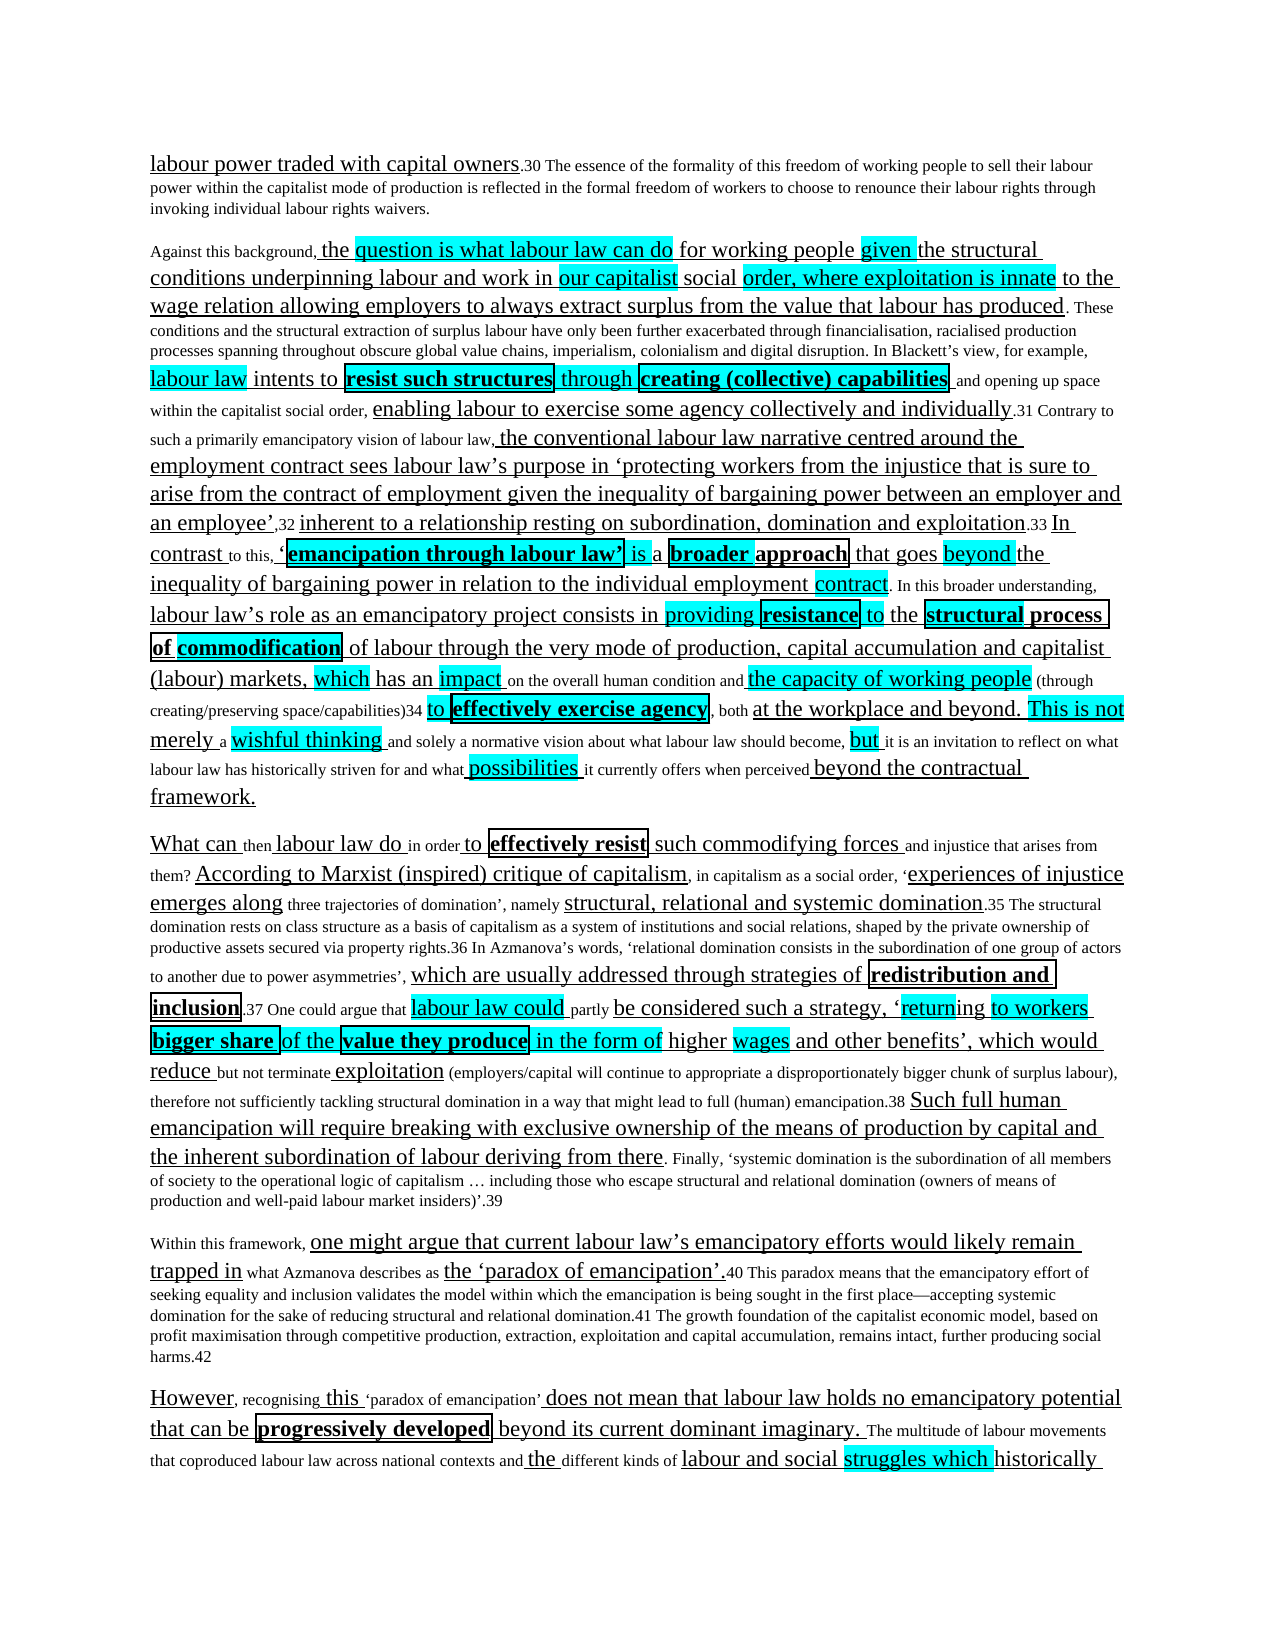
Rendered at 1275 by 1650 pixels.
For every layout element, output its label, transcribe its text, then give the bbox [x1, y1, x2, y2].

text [150, 150, 1125, 218]
text Within this framework, one might argue that current labour law’s emancipatory efforts would likely remain trapped in what Azmanova describes as the ‘paradox of emancipation’.40 This paradox means that the emancipatory effort of seeking equality and inclusion validates the model within which the emancipation is being sought in the first place—accepting systemic domination for the sake of reducing structural and relational domination.41 The growth foundation of the capitalist economic model, based on profit maximisation through competitive production, extraction, exploitation and capital accumulation, remains intact, further producing social harms.42 [150, 1228, 1125, 1366]
text Against this background, the question is what labour law can do for working people given the structural conditions underpinning labour and work in our capitalist social order, where exploitation is innate to the wage relation allowing employers to always extract surplus from the value that labour has produced. These conditions and the structural extraction of surplus labour have only been further exacerbated through financialisation, racialised production processes spanning throughout obscure global value chains, imperialism, colonialism and digital disruption. In Blackett’s view, for example, labour law intents to resist such structures through creating (collective) capabilities and opening up space within the capitalist social order, enabling labour to exercise some agency collectively and individually.31 Contrary to such a primarily emancipatory vision of labour law, the conventional labour law narrative centred around the employment contract sees labour law’s purpose in ‘protecting workers from the injustice that is sure to arise from the contract of employment given the inequality of bargaining power between an employer and an employee’,32 inherent to a relationship resting on subordination, domination and exploitation.33 In contrast to this, ‘emancipation through labour law’ is a broader approach that goes beyond the inequality of bargaining power in relation to the individual employment contract. In this broader understanding, labour law’s role as an emancipatory project consists in providing resistance to the structural process of commodification of labour through the very mode of production, capital accumulation and capitalist (labour) markets, which has an impact on the overall human condition and the capacity of working people (through creating/preserving space/capabilities)34 to effectively exercise agency, both at the workplace and beyond. This is not merely a wishful thinking and solely a normative vision about what labour law should become, but it is an invitation to reflect on what labour law has historically striven for and what possibilities it currently offers when perceived beyond the contractual framework. [150, 236, 1125, 809]
text What can then labour law do in order to effectively resist such commodifying forces and injustice that arises from them? According to Marxist (inspired) critique of capitalism, in capitalism as a social order, ‘experiences of injustice emerges along three trajectories of domination’, namely structural, relational and systemic domination.35 The structural domination rests on class structure as a basis of capitalism as a system of institutions and social relations, shaped by the private ownership of productive assets secured via property rights.36 In Azmanova’s words, ‘relational domination consists in the subordination of one group of actors to another due to power asymmetries’, which are usually addressed through strategies of redistribution and inclusion.37 One could argue that labour law could partly be considered such a strategy, ‘returning to workers bigger share of the value they produce in the form of higher wages and other benefits’, which would reduce but not terminate exploitation (employers/capital will continue to appropriate a disproportionately bigger chunk of surplus labour), therefore not sufficiently tackling structural domination in a way that might lead to full (human) emancipation.38 Such full human emancipation will require breaking with exclusive ownership of the means of production by capital and the inherent subordination of labour deriving from there. Finally, ‘systemic domination is the subordination of all members of society to the operational logic of capitalism … including those who escape structural and relational domination (owners of means of production and well-paid labour market insiders)’.39 [150, 828, 1125, 1210]
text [150, 1384, 1125, 1472]
